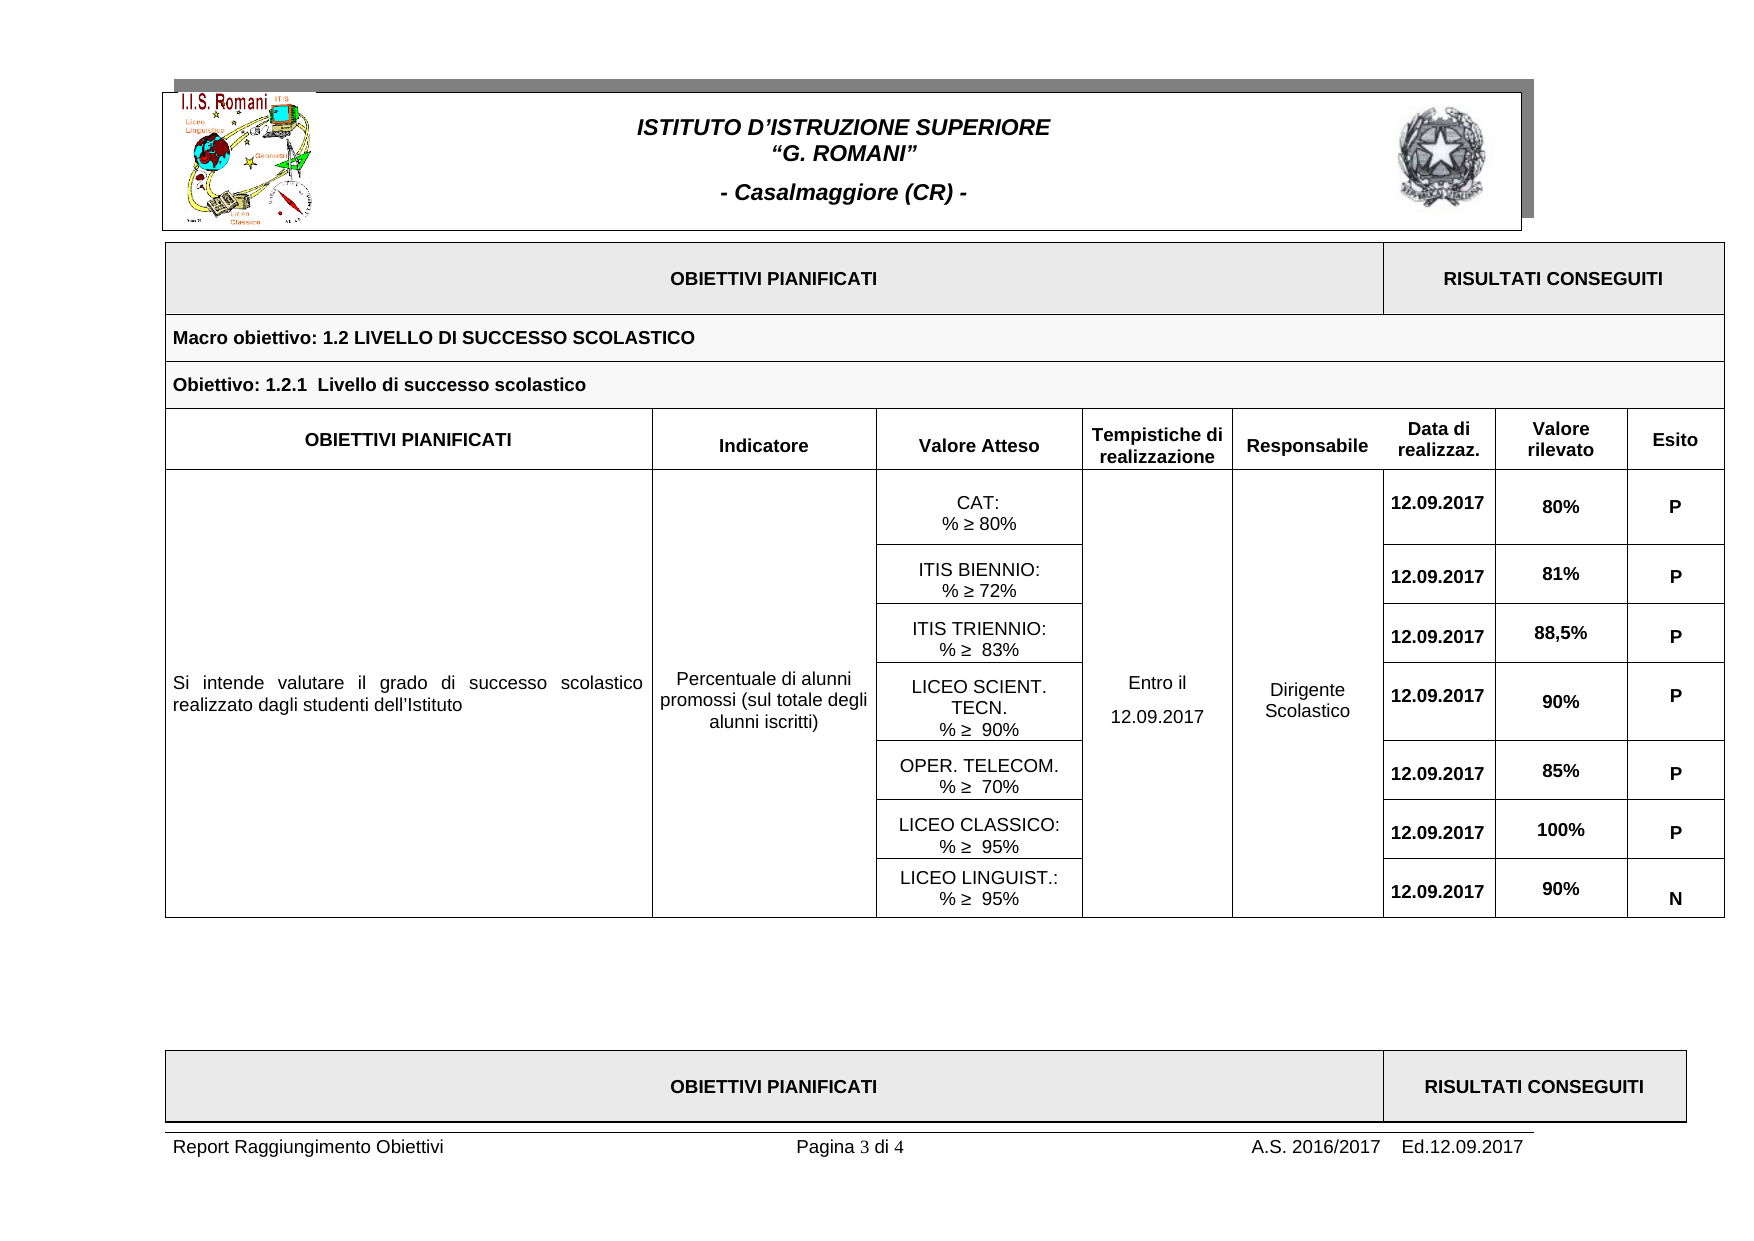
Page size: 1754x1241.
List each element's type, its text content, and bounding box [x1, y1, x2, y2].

table_cell OPER. TELECOM. % ≥ 70% [877, 741, 1082, 799]
table_cell Valore rilevato [1496, 409, 1627, 469]
table_cell Data di realizzaz. [1383, 409, 1495, 469]
table_cell 90% [1496, 859, 1627, 917]
table_cell Tempistiche di realizzazione [1083, 409, 1232, 469]
table_cell 80% [1496, 470, 1627, 544]
table_cell Indicatore [653, 409, 876, 469]
table_cell 90% [1496, 663, 1627, 740]
table_cell Obiettivo: 1.2.1 Livello di successo scolastico [166, 362, 1724, 408]
table_cell ITIS BIENNIO: % ≥ 72% [877, 545, 1082, 603]
table_cell Macro obiettivo: 1.2 LIVELLO DI SUCCESSO SCOLASTICO [166, 315, 1724, 361]
table_cell Si intende valutare il grado di successo scolastico realizzato dagli studenti dell’Istituto [166, 470, 652, 917]
table_cell Esito [1628, 409, 1724, 469]
table_cell P [1628, 604, 1724, 662]
table_cell P [1628, 741, 1724, 799]
table_cell N [1628, 859, 1724, 917]
table_cell LICEO CLASSICO: % ≥ 95% [877, 800, 1082, 858]
table_cell Dirigente Scolastico [1233, 470, 1383, 917]
table_header OBIETTIVI PIANIFICATI [166, 243, 1383, 313]
table_cell Percentuale di alunni promossi (sul totale degli alunni iscritti) [653, 470, 876, 917]
table_cell 85% [1496, 741, 1627, 799]
table_cell 12.09.2017 [1384, 800, 1495, 858]
table_cell OBIETTIVI PIANIFICATI [166, 409, 652, 469]
table_cell LICEO SCIENT. TECN. % ≥ 90% [877, 663, 1082, 740]
table_cell Entro il 12.09.2017 [1083, 470, 1232, 917]
table_cell 12.09.2017 [1384, 604, 1495, 662]
table_cell 12.09.2017 [1384, 859, 1495, 917]
table_cell 12.09.2017 [1384, 470, 1495, 544]
table_cell Valore Atteso [877, 409, 1082, 469]
table_cell 12.09.2017 [1384, 545, 1495, 603]
table_cell 100% [1496, 800, 1627, 858]
table_header RISULTATI CONSEGUITI [1384, 1051, 1686, 1121]
table_cell 12.09.2017 [1384, 741, 1495, 799]
table_cell LICEO LINGUIST.: % ≥ 95% [877, 859, 1082, 917]
table_cell 81% [1496, 545, 1627, 603]
picture [1365, 105, 1515, 214]
picture [178, 92, 316, 227]
table_cell Responsabile [1233, 409, 1383, 469]
table_cell 12.09.2017 [1384, 663, 1495, 740]
table_cell ITIS TRIENNIO: % ≥ 83% [877, 604, 1082, 662]
table_cell 88,5% [1496, 604, 1627, 662]
table_cell CAT: % ≥ 80% [877, 470, 1082, 544]
table_cell P [1628, 470, 1724, 544]
table_cell P [1628, 800, 1724, 858]
table_header OBIETTIVI PIANIFICATI [166, 1051, 1383, 1121]
table_cell P [1628, 545, 1724, 603]
table_header RISULTATI CONSEGUITI [1384, 243, 1724, 313]
table_cell P [1628, 663, 1724, 740]
